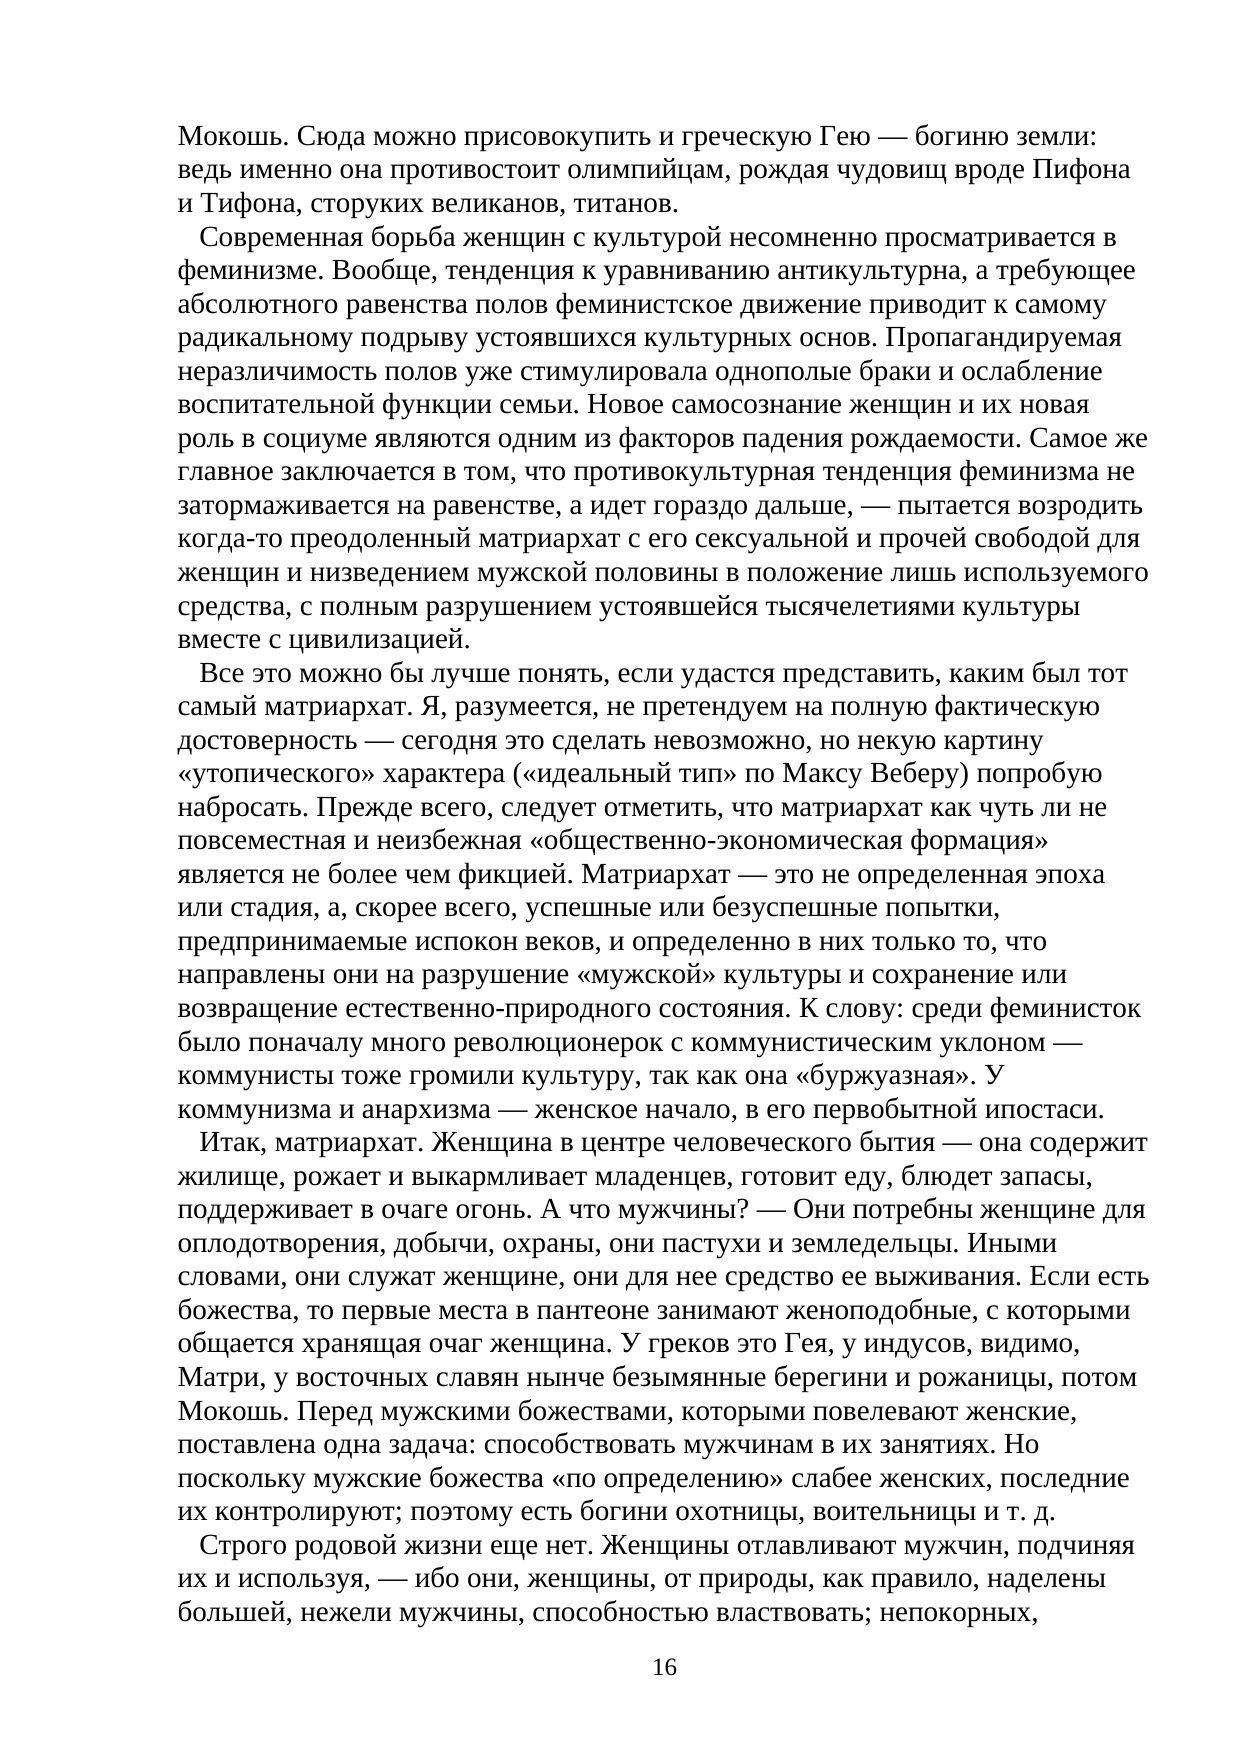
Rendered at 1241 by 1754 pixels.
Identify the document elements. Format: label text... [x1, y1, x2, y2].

text Современная борьба женщин с культурой несомненно просматривается в феминизме. Вообще, тенденция к уравниванию антикультурна, а требующее абсолютного равенства полов феминистское движение приводит к самому радикальному подрыву устоявшихся культурных основ. Пропагандируемая неразличимость полов уже стимулировала однополые браки и ослабление воспитательной функции семьи. Новое самосознание женщин и их новая роль в социуме являются одним из факторов падения рождаемости. Самое же главное заключается в том, что противокультурная тенденция феминизма не затормаживается на равенстве, а идет гораздо дальше, — пытается возродить когда-то преодоленный матриархат с его сексуальной и прочей свободой для женщин и низведением мужской половины в положение лишь используемого средства, с полным разрушением устоявшейся тысячелетиями культуры вместе с цивилизацией. [177, 219, 1152, 655]
text Итак, матриархат. Женщина в центре человеческого бытия — она содержит жилище, рожает и выкармливает младенцев, готовит еду, блюдет запасы, поддерживает в очаге огонь. А что мужчины? — Они потребны женщине для оплодотворения, добычи, охраны, они пастухи и земледельцы. Иными словами, они служат женщине, они для нее средство ее выживания. Если есть божества, то первые места в пантеоне занимают женоподобные, с которыми общается хранящая очаг женщина. У греков это Гея, у индусов, видимо, Матри, у восточных славян нынче безымянные берегини и рожаницы, потом Мокошь. Перед мужскими божествами, которыми повелевают женские, поставлена одна задача: способствовать мужчинам в их занятиях. Но поскольку мужские божества «по определению» слабее женских, последние их контролируют; поэтому есть богини охотницы, воительницы и т. д. [177, 1124, 1152, 1527]
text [177, 118, 1152, 219]
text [177, 1527, 1152, 1627]
text Все это можно бы лучше понять, если удастся представить, каким был тот самый матриархат. Я, разумеется, не претендуем на полную фактическую достоверность — сегодня это сделать невозможно, но некую картину «утопического» характера («идеальный тип» по Максу Веберу) попробую набросать. Прежде всего, следует отметить, что матриархат как чуть ли не повсеместная и неизбежная «общественно-экономическая формация» является не более чем фикцией. Матриархат — это не определенная эпоха или стадия, а, скорее всего, успешные или безуспешные попытки, предпринимаемые испокон веков, и определенно в них только то, что направлены они на разрушение «мужской» культуры и сохранение или возвращение естественно-природного состояния. К слову: среди феминисток было поначалу много революционерок с коммунистическим уклоном — коммунисты тоже громили культуру, так как она «буржуазная». У коммунизма и анархизма — женское начало, в его первобытной ипостаси. [177, 655, 1152, 1124]
